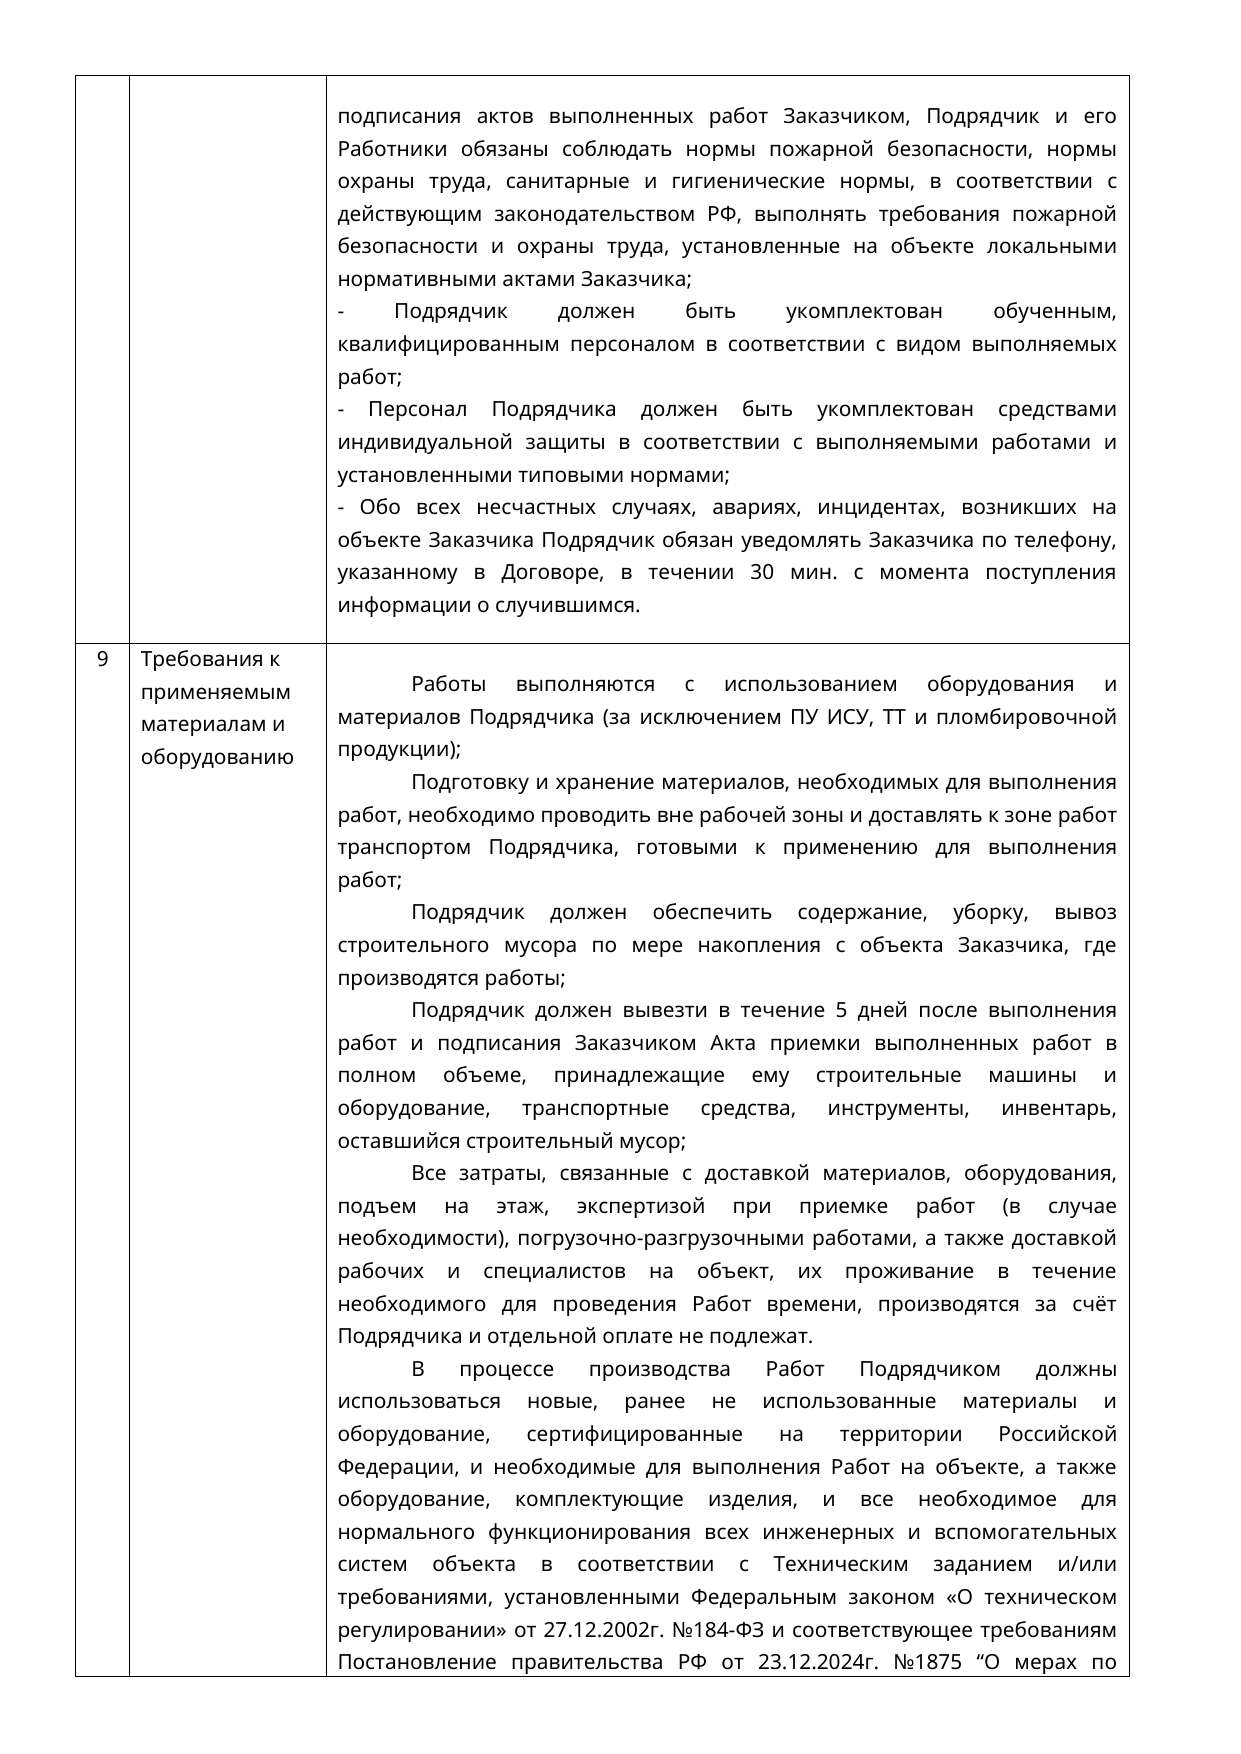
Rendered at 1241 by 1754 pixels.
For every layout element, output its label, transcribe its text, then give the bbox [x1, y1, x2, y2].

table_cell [130, 76, 326, 643]
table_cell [130, 644, 326, 1676]
table_cell 8 [76, 76, 129, 643]
table_cell 9 [76, 644, 129, 1676]
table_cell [327, 76, 1129, 643]
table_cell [327, 644, 1129, 1676]
